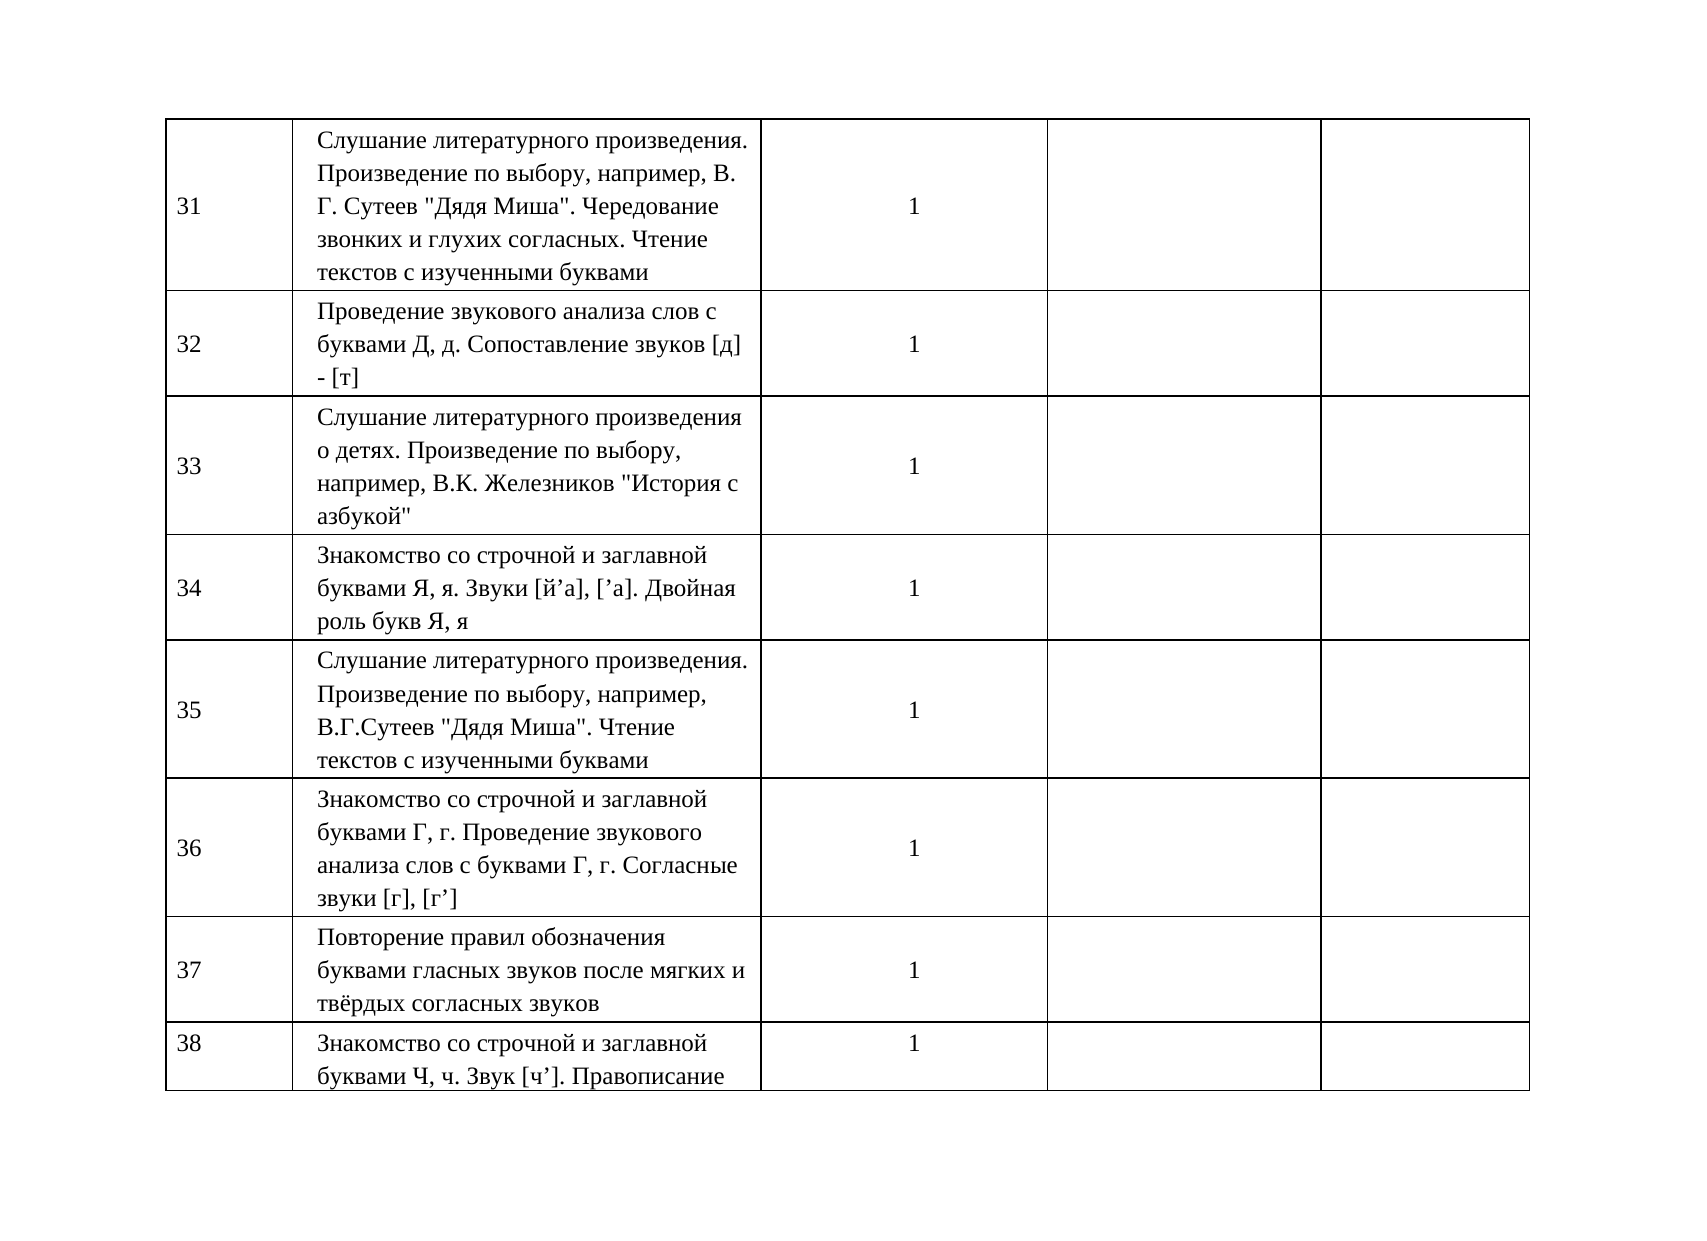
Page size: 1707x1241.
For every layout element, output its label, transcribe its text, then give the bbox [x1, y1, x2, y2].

table_cell 1 [762, 641, 1047, 777]
table_cell [1048, 120, 1320, 289]
table_cell Проведение звукового анализа слов с буквами Д, д. Сопоставление звуков [д] - [т] [293, 291, 760, 395]
table_cell [1322, 397, 1529, 533]
table_cell [1048, 1023, 1320, 1090]
table_cell 1 [762, 779, 1047, 916]
table_cell 1 [762, 120, 1047, 289]
table_cell 33 [167, 397, 292, 533]
table_cell [1048, 535, 1320, 639]
table_cell 32 [167, 291, 292, 395]
table_cell 1 [762, 1023, 1047, 1090]
table_cell [1322, 535, 1529, 639]
table_cell 1 [762, 917, 1047, 1021]
table_cell 38 [167, 1023, 292, 1090]
table_cell [1322, 917, 1529, 1021]
table_cell [1048, 291, 1320, 395]
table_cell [293, 1023, 760, 1090]
table_cell [1048, 917, 1320, 1021]
table_cell [1048, 779, 1320, 916]
table_cell Знакомство со строчной и заглавной буквами Я, я. Звуки [й’а], [’а]. Двойная роль букв Я, я [293, 535, 760, 639]
table_cell 1 [762, 291, 1047, 395]
table_cell [1048, 397, 1320, 533]
table_cell 37 [167, 917, 292, 1021]
table_cell Повторение правил обозначения буквами гласных звуков после мягких и твёрдых согласных звуков [293, 917, 760, 1021]
table_cell [1322, 1023, 1529, 1090]
table_cell 36 [167, 779, 292, 916]
table_cell 1 [762, 535, 1047, 639]
table_cell [1322, 291, 1529, 395]
table_cell 34 [167, 535, 292, 639]
table_cell [1322, 779, 1529, 916]
table_cell 31 [167, 120, 292, 289]
table_cell [1048, 641, 1320, 777]
table_cell 35 [167, 641, 292, 777]
table_cell Знакомство со строчной и заглавной буквами Г, г. Проведение звукового анализа слов с буквами Г, г. Согласные звуки [г], [г’] [293, 779, 760, 916]
table_cell [1322, 120, 1529, 289]
table_cell Слушание литературного произведения. Произведение по выбору, например, В. Г. Сутеев "Дядя Миша". Чередование звонких и глухих согласных. Чтение текстов с изученными буквами [293, 120, 760, 289]
table_cell Слушание литературного произведения о детях. Произведение по выбору, например, В.К. Железников "История с азбукой" [293, 397, 760, 533]
table_cell Слушание литературного произведения. Произведение по выбору, например, В.Г.Сутеев "Дядя Миша". Чтение текстов с изученными буквами [293, 641, 760, 777]
table_cell 1 [762, 397, 1047, 533]
table_cell [1322, 641, 1529, 777]
